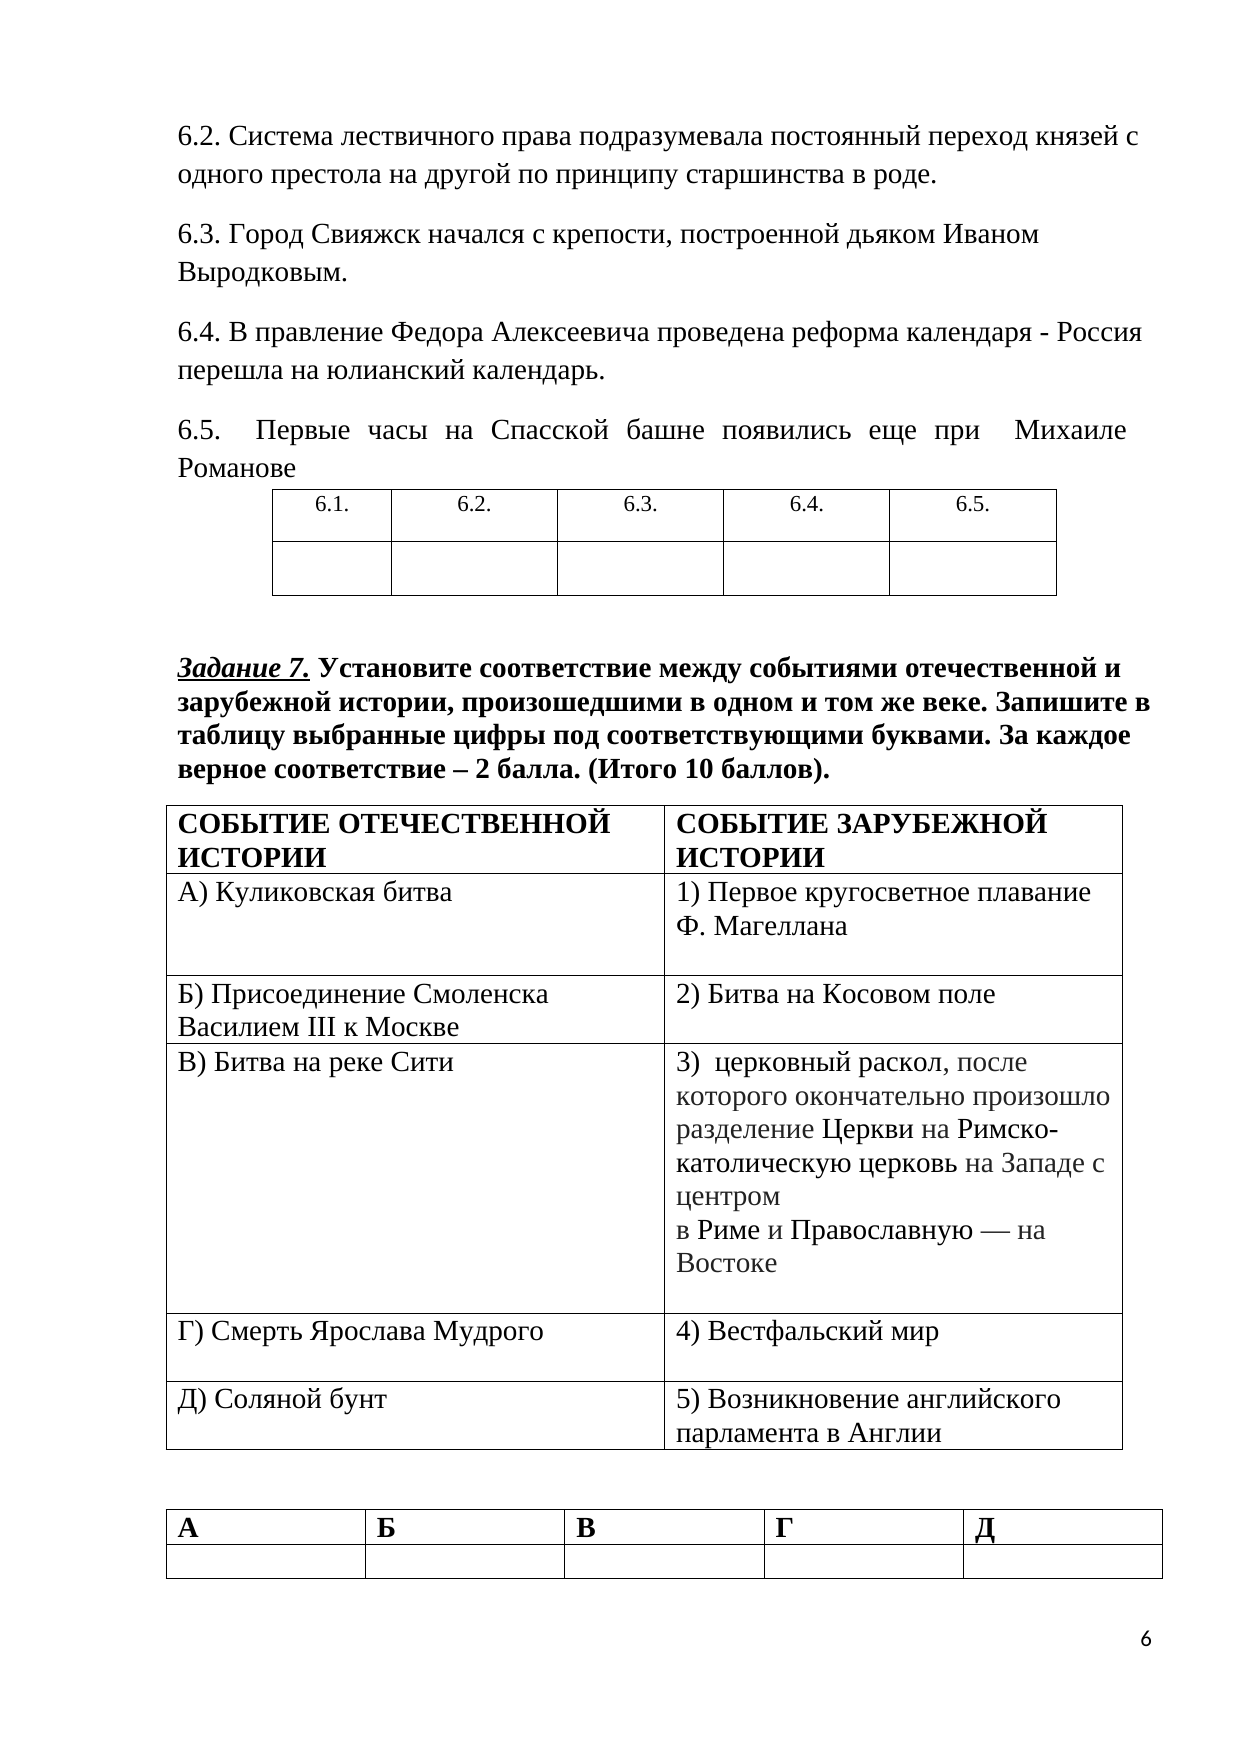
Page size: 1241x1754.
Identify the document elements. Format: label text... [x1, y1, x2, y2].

table_header 6.4. [724, 490, 889, 541]
text 6.3. Город Свияжск начался с крепости, построенной дьяком Иваном Выродковым. [177, 216, 1152, 288]
table_cell А) Куликовская битва [167, 874, 664, 975]
table_cell [724, 542, 889, 595]
table_cell [392, 542, 557, 595]
text Задание 7. Установите соответствие между событиями отечественной и зарубежной истории, произошедшими в одном и том же веке. Запишите в таблицу выбранные цифры под соответствующими буквами. За каждое верное соответствие – 2 балла. (Итого 10 баллов). [177, 650, 1152, 784]
text 6.2. Система лествичного права подразумевала постоянный переход князей с одного престола на другой по принципу старшинства в роде. [177, 118, 1152, 190]
table_header В [565, 1510, 764, 1544]
table_cell 2) Битва на Косовом поле [665, 976, 1122, 1043]
table_header 6.2. [392, 490, 557, 541]
table_cell [565, 1545, 764, 1578]
table_cell [167, 1545, 365, 1578]
table_cell 5) Возникновение английского парламента в Англии [665, 1382, 1122, 1449]
table_header СОБЫТИЕ ОТЕЧЕСТВЕННОЙ ИСТОРИИ [167, 806, 664, 873]
table_cell [273, 542, 391, 595]
table_cell [765, 1545, 963, 1578]
subtitle 6.5. Первые часы на Спасской башне появились еще при Михаиле Романове [177, 412, 1128, 484]
table_header А [167, 1510, 365, 1544]
table_cell Д) Соляной бунт [167, 1382, 664, 1449]
table_cell [964, 1545, 1162, 1578]
table_cell Г) Смерть Ярослава Мудрого [167, 1314, 664, 1381]
table_header Г [765, 1510, 963, 1544]
table_cell [366, 1545, 564, 1578]
table_header 6.5. [890, 490, 1056, 541]
table_cell Б) Присоединение Смоленска Василием III к Москве [167, 976, 664, 1043]
table_cell 3) церковный раскол, после которого окончательно произошло разделение Церкви на Римско-католическую церковь на Западе с центром в Риме и Православную — на Востоке [665, 1044, 1122, 1312]
table_cell 4) Вестфальский мир [665, 1314, 1122, 1381]
table_header СОБЫТИЕ ЗАРУБЕЖНОЙ ИСТОРИИ [665, 806, 1122, 873]
text 6.4. В правление Федора Алексеевича проведена реформа календаря - Россия перешла на юлианский календарь. [177, 314, 1152, 386]
table_cell 1) Первое кругосветное плавание Ф. Магеллана [665, 874, 1122, 975]
table_header Б [366, 1510, 564, 1544]
table_cell [890, 542, 1056, 595]
table_cell В) Битва на реке Сити [167, 1044, 664, 1312]
table_header Д [964, 1510, 1162, 1544]
table_header 6.3. [558, 490, 723, 541]
table_cell [558, 542, 723, 595]
table_header 6.1. [273, 490, 391, 541]
